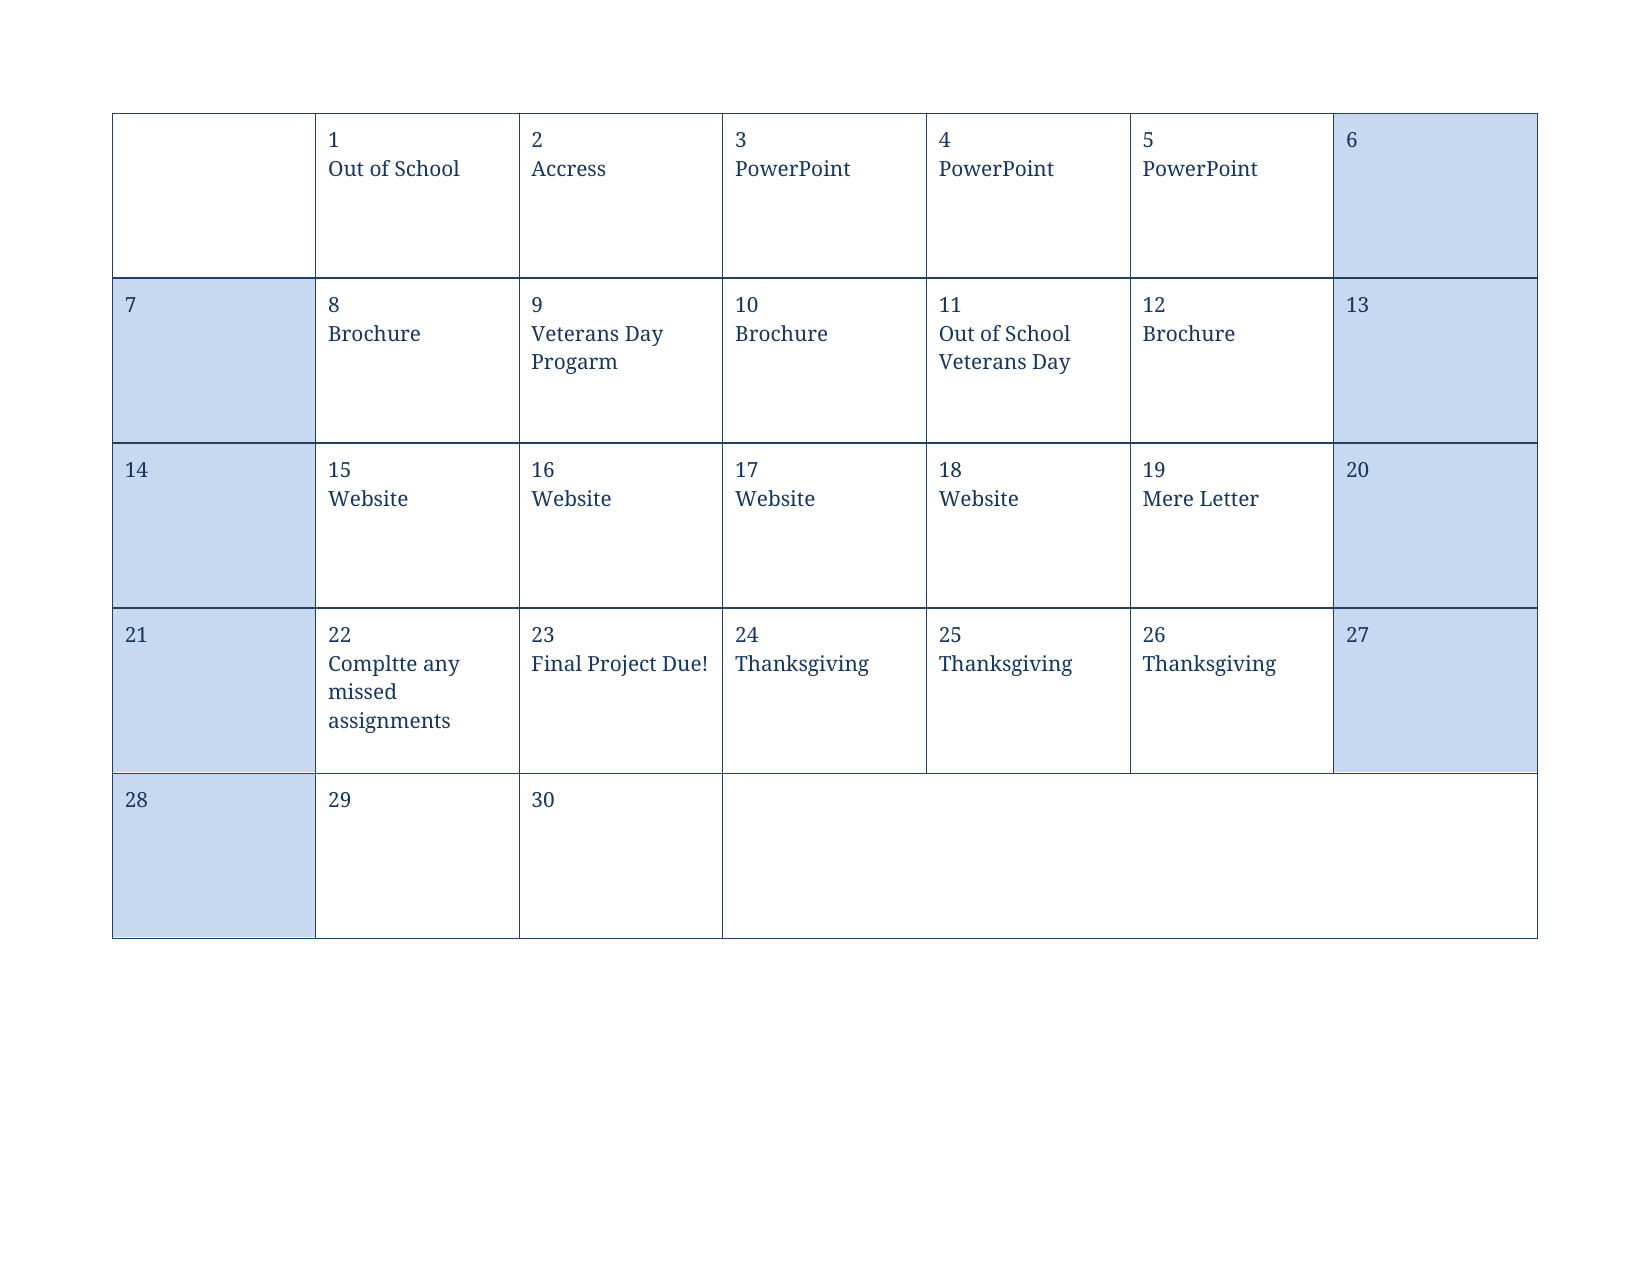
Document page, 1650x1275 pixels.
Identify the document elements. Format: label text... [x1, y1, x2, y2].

table_cell 13 [1334, 279, 1537, 442]
table_cell 2 Accress [520, 114, 722, 277]
table_cell 12 Brochure [1131, 279, 1333, 442]
table_cell 4 PowerPoint [927, 114, 1130, 277]
table_cell [113, 114, 315, 277]
table_cell 17 Website [723, 444, 926, 607]
table_cell 25 Thanksgiving [927, 609, 1130, 772]
table_cell 14 [113, 444, 315, 607]
table_cell 7 [113, 279, 315, 442]
table_cell 28 [113, 774, 315, 937]
table_cell 5 PowerPoint [1131, 114, 1333, 277]
table_cell 27 [1334, 609, 1537, 772]
table_cell 8 Brochure [316, 279, 519, 442]
table_cell 24 Thanksgiving [723, 609, 926, 772]
table_cell 6 [1334, 114, 1537, 277]
table_cell 26 Thanksgiving [1131, 609, 1333, 772]
table_cell 21 [113, 609, 315, 772]
table_cell 16 Website [520, 444, 722, 607]
table_cell [723, 774, 1537, 937]
table_cell 18 Website [927, 444, 1130, 607]
table_cell 29 [316, 774, 519, 937]
table_cell 9 Veterans Day Progarm [520, 279, 722, 442]
table_cell 3 PowerPoint [723, 114, 926, 277]
table_cell 11 Out of School Veterans Day [927, 279, 1130, 442]
table_cell 10 Brochure [723, 279, 926, 442]
table_cell 22 Compltte any missed assignments [316, 609, 519, 772]
table_cell 1 Out of School [316, 114, 519, 277]
table_cell 15 Website [316, 444, 519, 607]
table_cell 30 [520, 774, 722, 937]
table_cell 23 Final Project Due! [520, 609, 722, 772]
table_cell 19 Mere Letter [1131, 444, 1333, 607]
table_cell 20 [1334, 444, 1537, 607]
